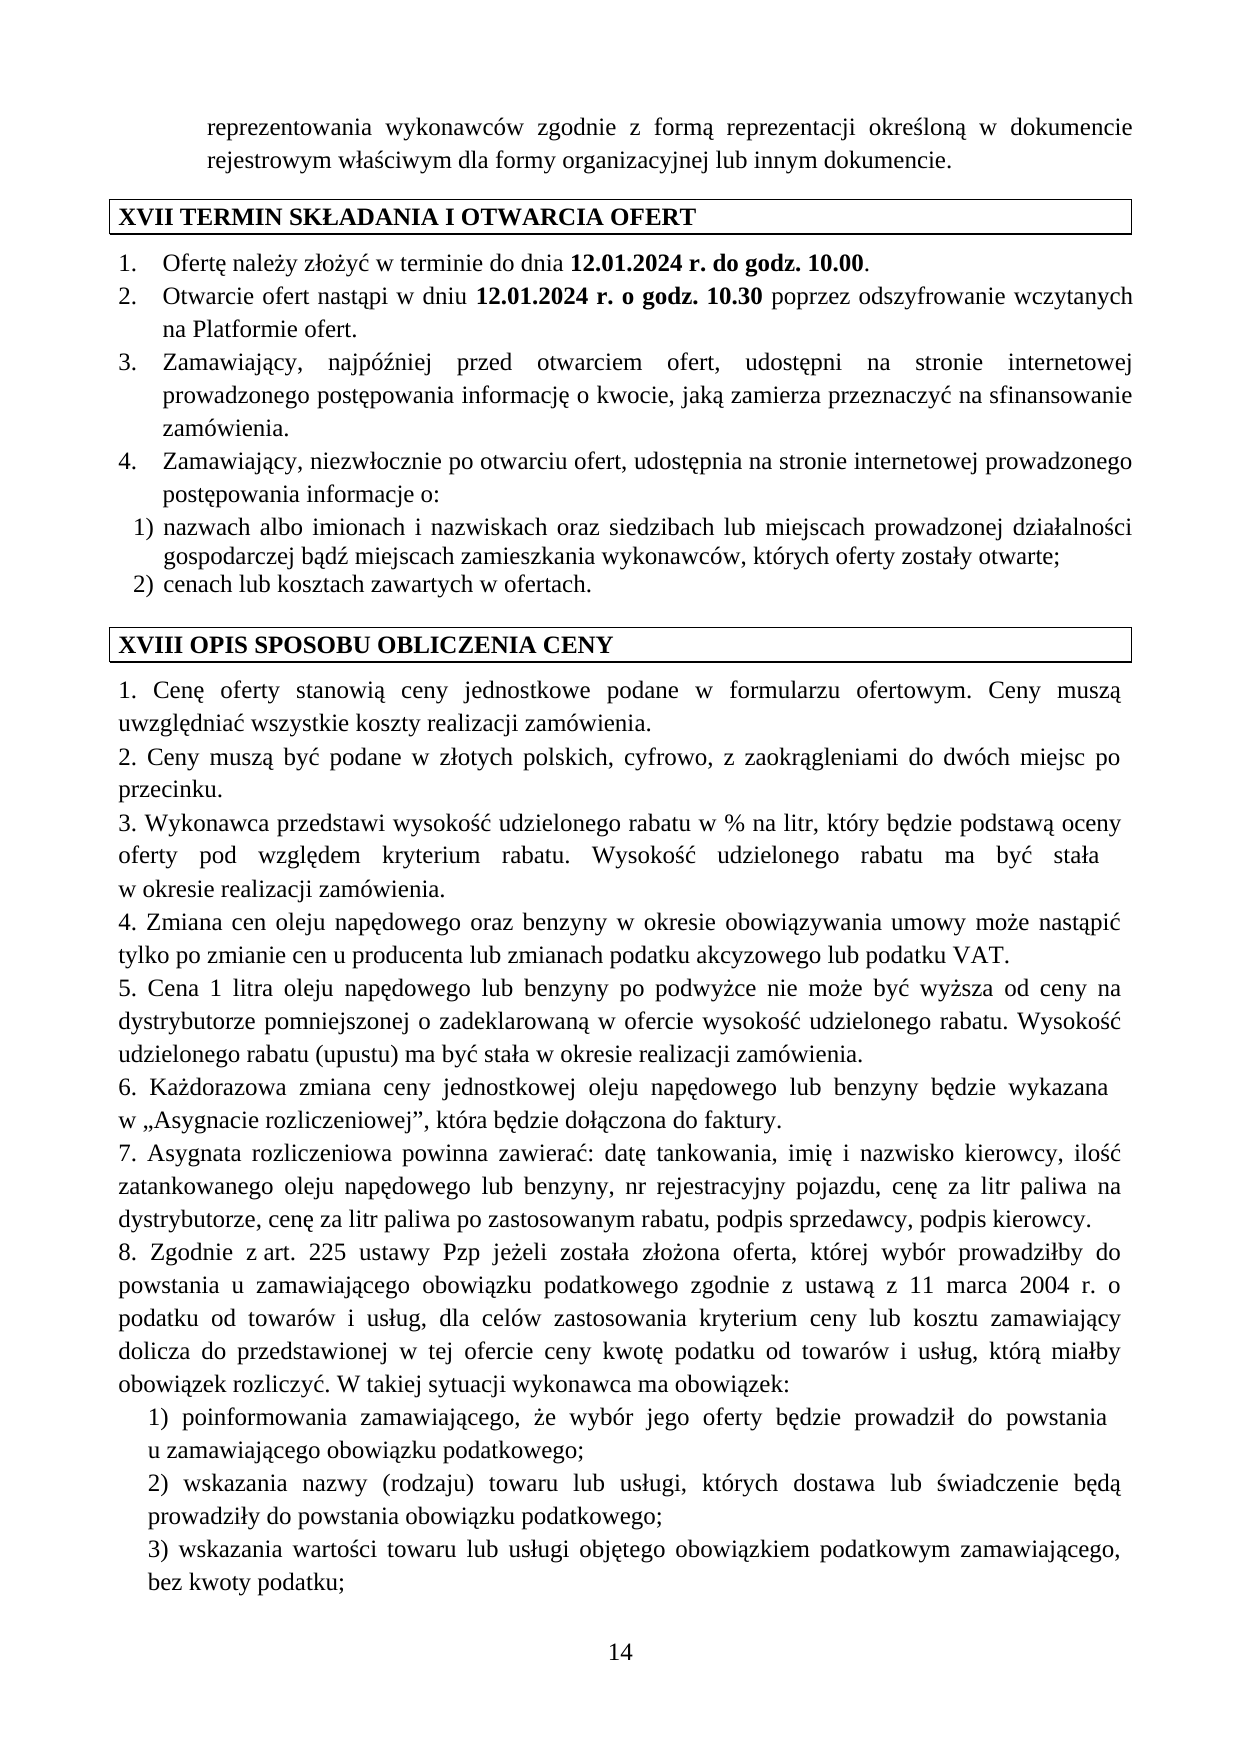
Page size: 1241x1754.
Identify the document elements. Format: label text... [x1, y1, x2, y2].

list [169, 112, 1133, 174]
text XVIII OPIS SPOSOBU OBLICZENIA CENY [110, 628, 1131, 661]
list Otwarcie ofert nastąpi w dniu 12.01.2024 r. o godz. 10.30 poprzez odszyfrowanie wczytanych na Platformie ofert. [118, 281, 1133, 343]
text XVII TERMIN SKŁADANIA I OTWARCIA OFERT [110, 200, 1131, 233]
list Ofertę należy złożyć w terminie do dnia 12.01.2024 r. do godz. 10.00. [118, 248, 1133, 277]
text 4. Zmiana cen oleju napędowego oraz benzyny w okresie obowiązywania umowy może nastąpić tylko po zmianie cen u producenta lub zmianach podatku akcyzowego lub podatku VAT. [118, 907, 1122, 968]
text 3. Wykonawca przedstawi wysokość udzielonego rabatu w % na litr, który będzie podstawą oceny oferty pod względem kryterium rabatu. Wysokość udzielonego rabatu ma być stała w okresie realizacji zamówienia. [118, 808, 1122, 902]
text 1) poinformowania zamawiającego, że wybór jego oferty będzie prowadził do powstania u zamawiającego obowiązku podatkowego; [148, 1402, 1122, 1464]
text 1. Cenę oferty stanowią ceny jednostkowe podane w formularzu ofertowym. Ceny muszą uwzględniać wszystkie koszty realizacji zamówienia. [118, 676, 1122, 737]
text 1) nazwach albo imionach i nazwiskach oraz siedzibach lub miejscach prowadzonej działalności gospodarczej bądź miejscach zamieszkania wykonawców, których oferty zostały otwarte; [133, 512, 1133, 569]
text 6. Każdorazowa zmiana ceny jednostkowej oleju napędowego lub benzyny będzie wykazana w „Asygnacie rozliczeniowej”, która będzie dołączona do faktury. [118, 1072, 1122, 1133]
list Zamawiający, najpóźniej przed otwarciem ofert, udostępni na stronie internetowej prowadzonego postępowania informację o kwocie, jaką zamierza przeznaczyć na sfinansowanie zamówienia. [118, 347, 1133, 442]
text 2) wskazania nazwy (rodzaju) towaru lub usługi, których dostawa lub świadczenie będą prowadziły do powstania obowiązku podatkowego; [148, 1468, 1122, 1530]
text 7. Asygnata rozliczeniowa powinna zawierać: datę tankowania, imię i nazwisko kierowcy, ilość zatankowanego oleju napędowego lub benzyny, nr rejestracyjny pojazdu, cenę za litr paliwa na dystrybutorze, cenę za litr paliwa po zastosowanym rabatu, podpis sprzedawcy, podpis kierowcy. [118, 1138, 1122, 1233]
list Zamawiający, niezwłocznie po otwarciu ofert, udostępnia na stronie internetowej prowadzonego postępowania informacje o: [118, 446, 1133, 508]
text 5. Cena 1 litra oleju napędowego lub benzyny po podwyżce nie może być wyższa od ceny na dystrybutorze pomniejszonej o zadeklarowaną w ofercie wysokość udzielonego rabatu. Wysokość udzielonego rabatu (upustu) ma być stała w okresie realizacji zamówienia. [118, 973, 1122, 1067]
text 8. Zgodnie z art. 225 ustawy Pzp jeżeli została złożona oferta, której wybór prowadziłby do powstania u zamawiającego obowiązku podatkowego zgodnie z ustawą z 11 marca 2004 r. o podatku od towarów i usług, dla celów zastosowania kryterium ceny lub kosztu zamawiający dolicza do przedstawionej w tej ofercie ceny kwotę podatku od towarów i usług, którą miałby obowiązek rozliczyć. W takiej sytuacji wykonawca ma obowiązek: [118, 1237, 1122, 1398]
text 2) cenach lub kosztach zawartych w ofertach. [133, 569, 1133, 598]
text 2. Ceny muszą być podane w złotych polskich, cyfrowo, z zaokrągleniami do dwóch miejsc po przecinku. [118, 742, 1122, 803]
text 3) wskazania wartości towaru lub usługi objętego obowiązkiem podatkowym zamawiającego, bez kwoty podatku; [148, 1534, 1122, 1596]
